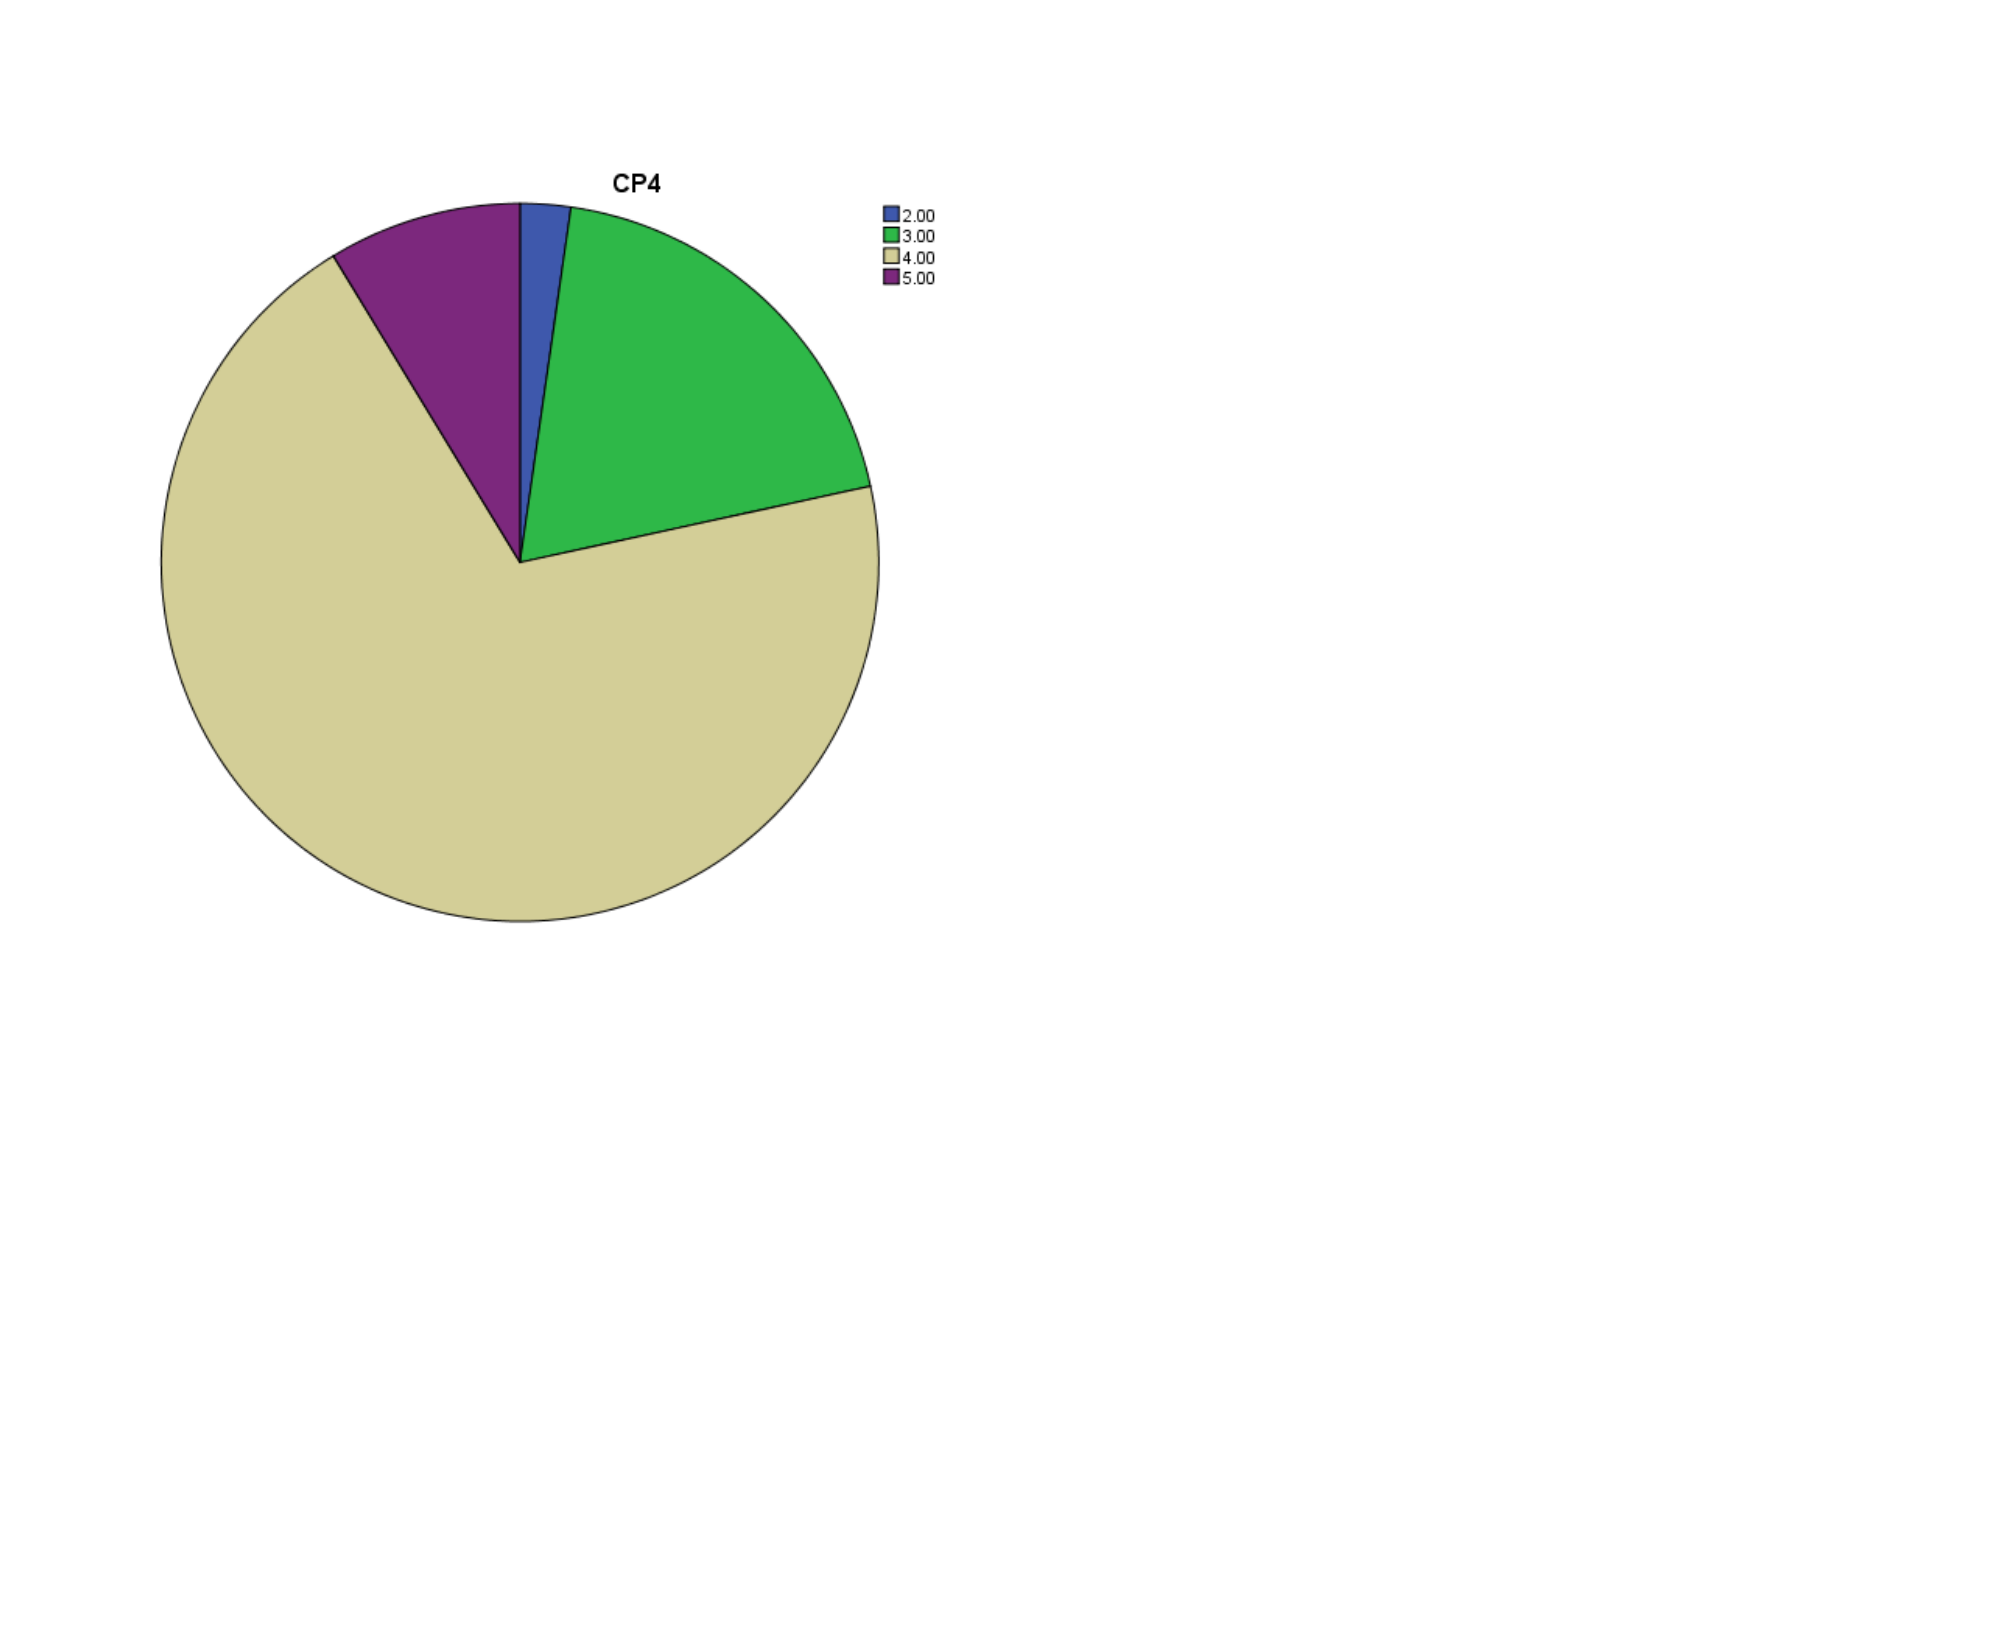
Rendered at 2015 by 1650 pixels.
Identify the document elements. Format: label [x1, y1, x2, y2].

picture [150, 150, 1126, 931]
